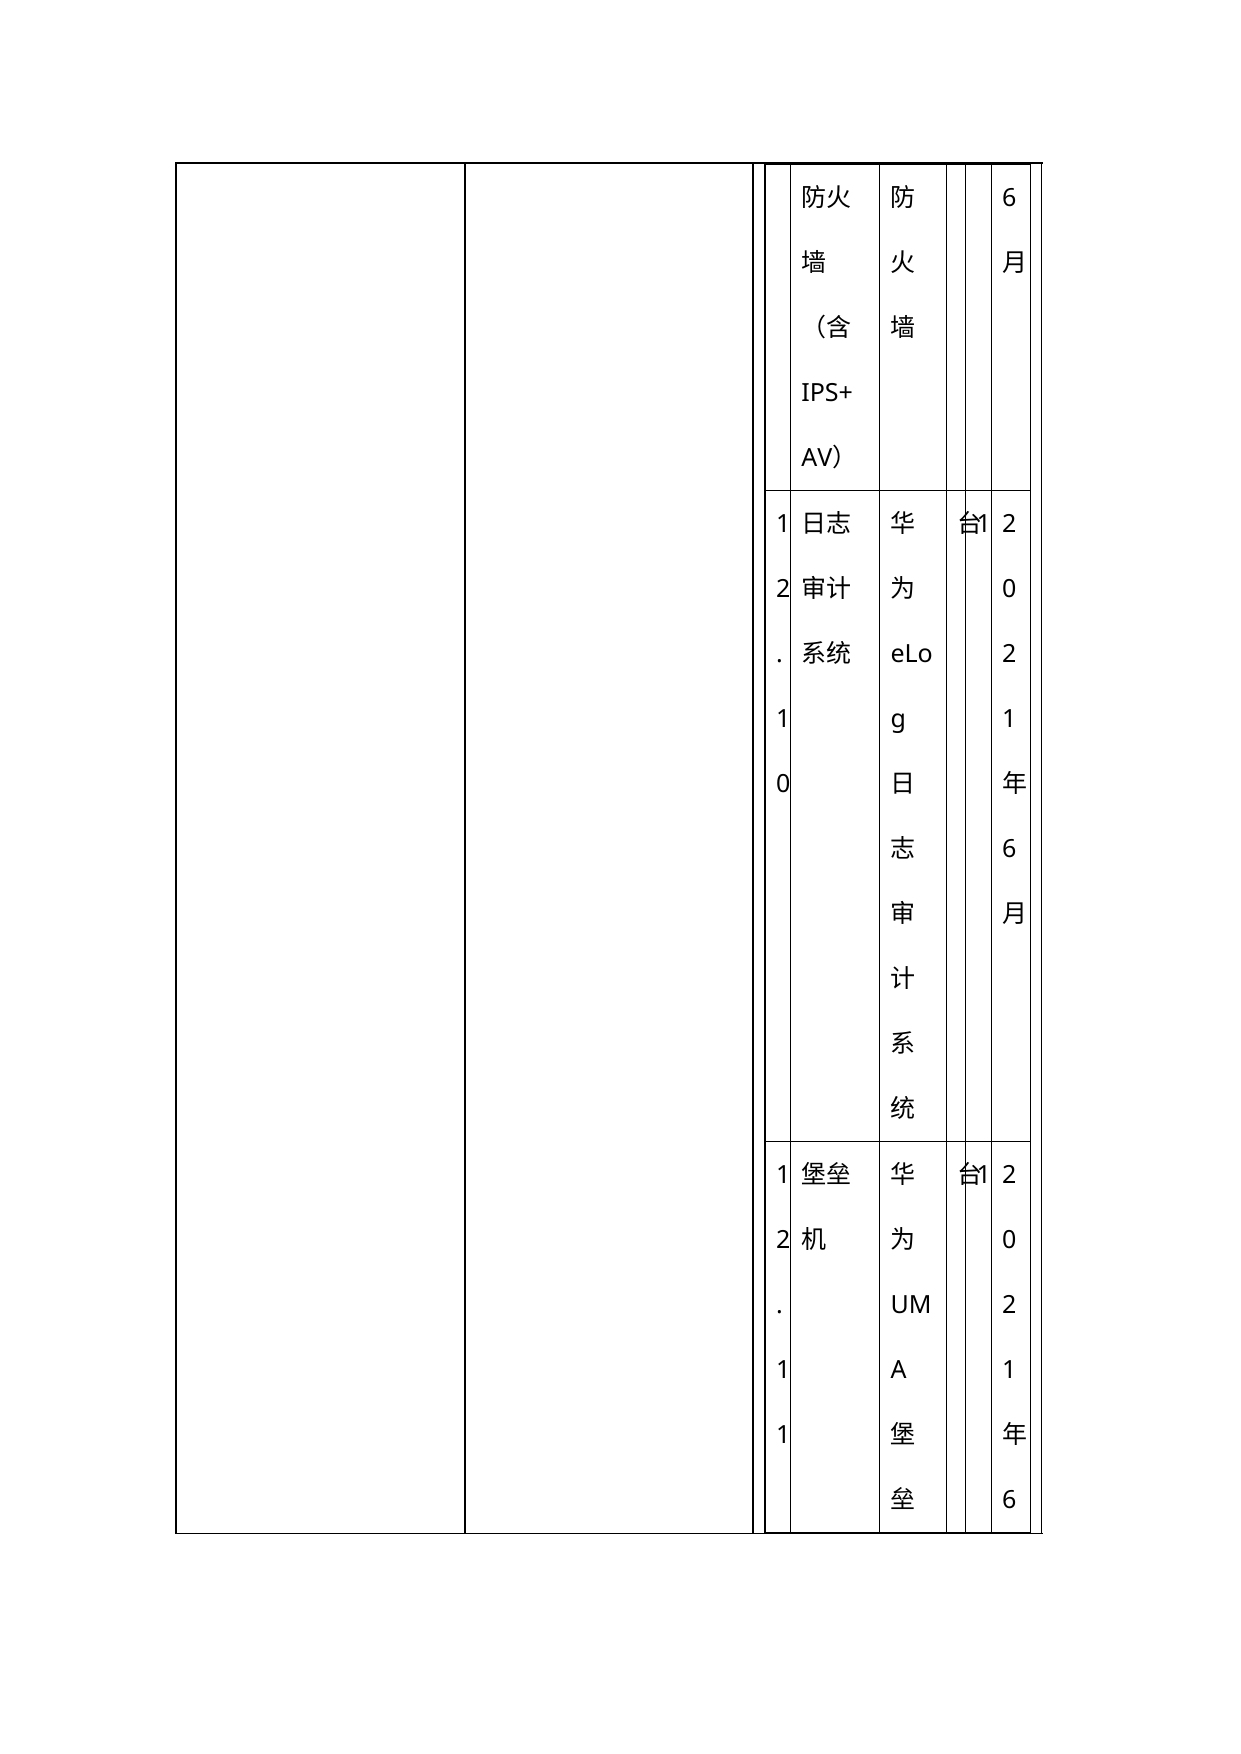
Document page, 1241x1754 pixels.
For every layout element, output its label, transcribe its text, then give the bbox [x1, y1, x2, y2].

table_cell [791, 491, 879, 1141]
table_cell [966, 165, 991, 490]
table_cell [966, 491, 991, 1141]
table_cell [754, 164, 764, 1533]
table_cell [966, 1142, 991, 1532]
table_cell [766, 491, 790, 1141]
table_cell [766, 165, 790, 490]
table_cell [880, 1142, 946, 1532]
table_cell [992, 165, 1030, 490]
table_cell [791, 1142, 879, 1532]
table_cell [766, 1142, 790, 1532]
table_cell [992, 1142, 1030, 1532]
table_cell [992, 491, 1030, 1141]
table_cell 1 [177, 164, 464, 1533]
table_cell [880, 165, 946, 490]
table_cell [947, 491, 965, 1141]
table_cell ★ [466, 164, 752, 1533]
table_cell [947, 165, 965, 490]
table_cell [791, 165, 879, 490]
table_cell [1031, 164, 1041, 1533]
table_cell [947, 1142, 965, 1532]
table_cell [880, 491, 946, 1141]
